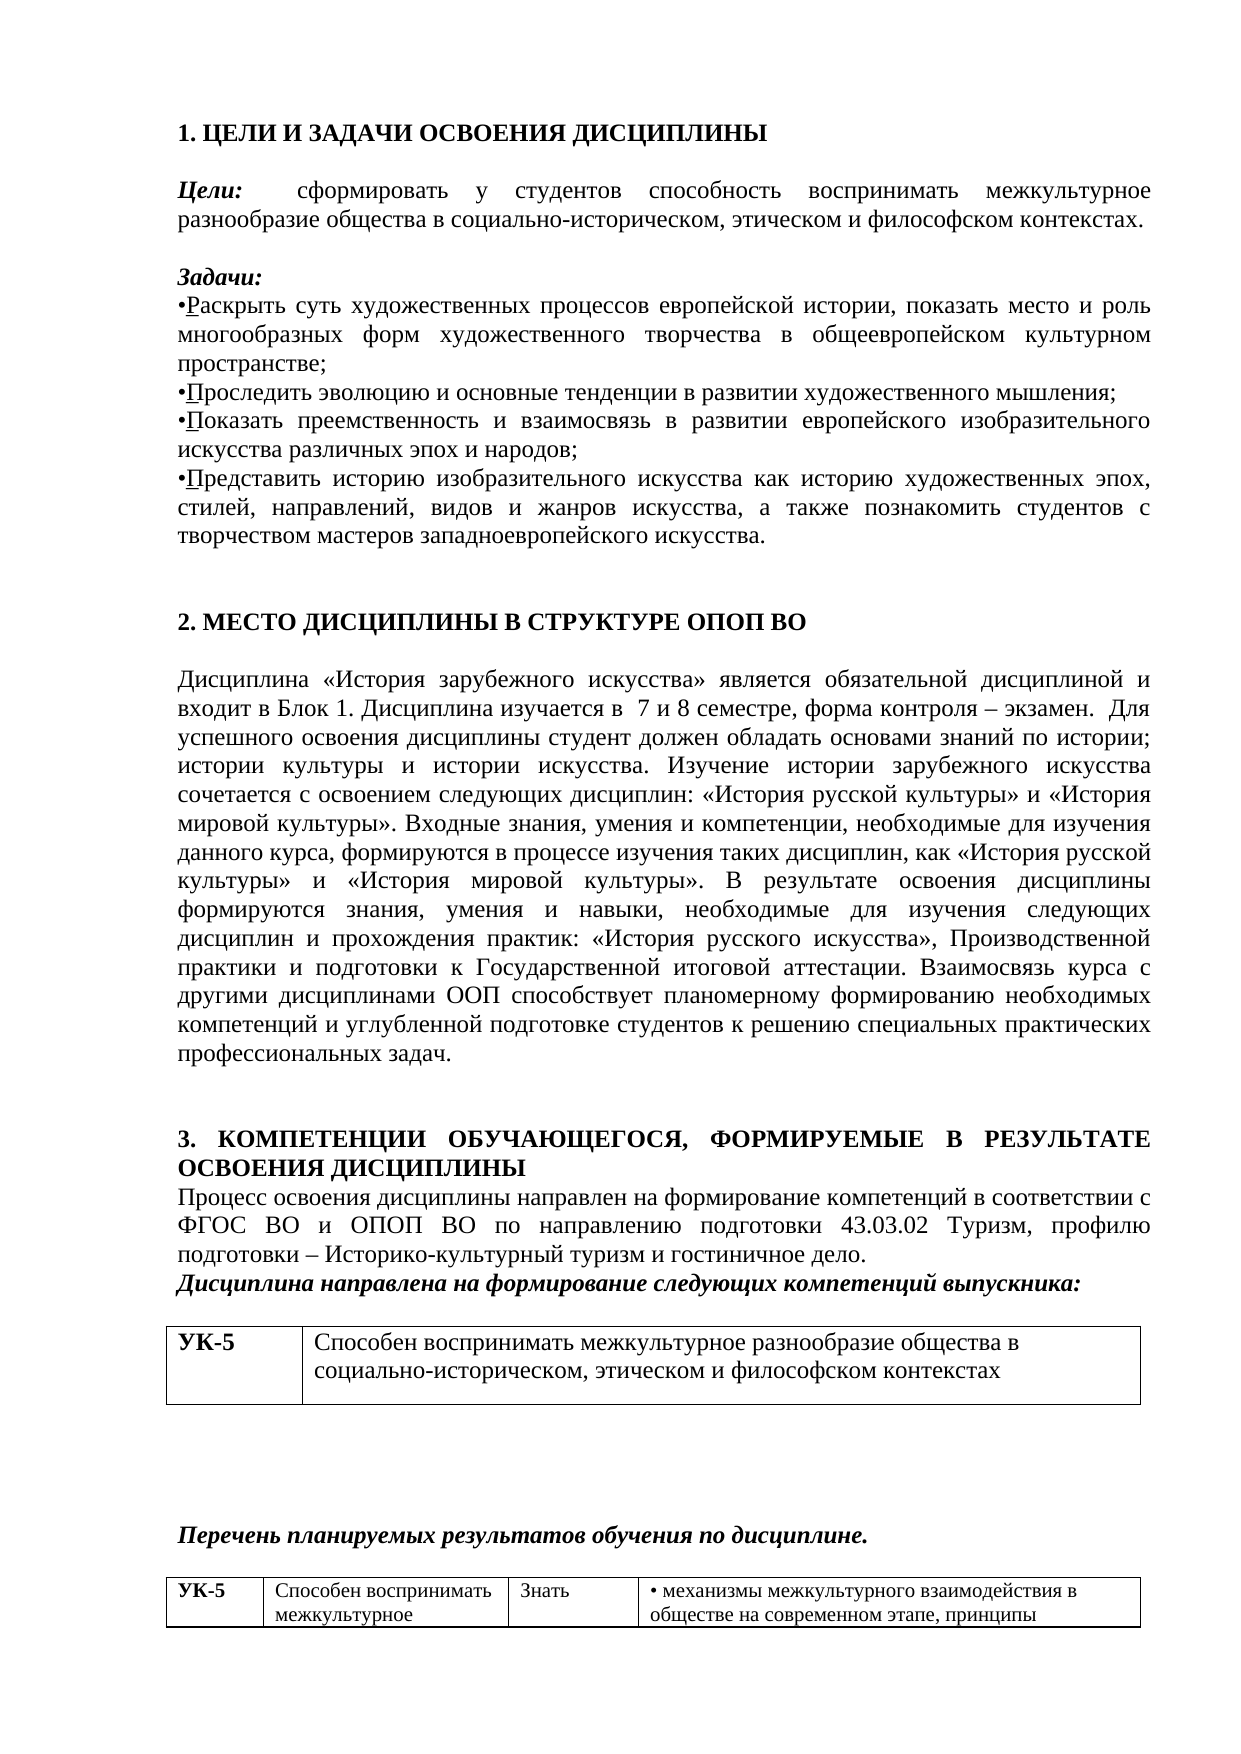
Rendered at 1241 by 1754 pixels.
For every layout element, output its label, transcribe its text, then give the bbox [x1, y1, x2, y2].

text • Раскрыть суть художественных процессов европейской истории, показать место и роль многообразных форм художественного творчества в общеевропейском культурном пространстве; [177, 291, 1152, 377]
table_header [264, 1578, 508, 1626]
text Цели: сформировать у студентов способность воспринимать межкультурное разнообразие общества в социально-историческом, этическом и философском контекстах. [177, 176, 1152, 233]
text • Показать преемственность и взаимосвязь в развитии европейского изобразительного искусства различных эпох и народов; [177, 406, 1152, 463]
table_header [639, 1578, 1140, 1626]
table_header УК-5 УК-5 УК-5 [167, 1578, 263, 1626]
table_header УК-5 [167, 1327, 302, 1404]
table_header Способен воспринимать межкультурное разнообразие общества в социально-историческом, этическом и философском контекстах [303, 1327, 1140, 1404]
text 3. КОМПЕТЕНЦИИ ОБУЧАЮЩЕГОСЯ, ФОРМИРУЕМЫЕ В РЕЗУЛЬТАТЕ ОСВОЕНИЯ ДИСЦИПЛИНЫ [177, 1124, 1152, 1182]
text Задачи: [177, 262, 1152, 291]
text • Представить историю изобразительного искусства как историю художественных эпох, стилей, направлений, видов и жанров искусства, а также познакомить студентов с творчеством мастеров западноевропейского искусства. [177, 463, 1152, 549]
text Перечень планируемых результатов обучения по дисциплине. [177, 1520, 1152, 1548]
text • Проследить эволюцию и основные тенденции в развитии художественного мышления; [177, 377, 1152, 406]
text Процесс освоения дисциплины направлен на формирование компетенций в соответствии с ФГОС ВО и ОПОП ВО по направлению подготовки 43.03.02 Туризм, профилю подготовки – Историко-культурный туризм и гостиничное дело. [177, 1182, 1152, 1268]
table_header Знать [509, 1578, 638, 1626]
text 2. МЕСТО ДИСЦИПЛИНЫ В СТРУКТУРЕ ОПОП ВО [177, 607, 1152, 636]
text Дисциплина направлена на формирование следующих компетенций выпускника: [177, 1268, 1152, 1297]
text 1. ЦЕЛИ И ЗАДАЧИ ОСВОЕНИЯ ДИСЦИПЛИНЫ [177, 118, 1152, 147]
text Дисциплина «История зарубежного искусства» является обязательной дисциплиной и входит в Блок 1. Дисциплина изучается в 7 и 8 семестре, форма контроля – экзамен. Для успешного освоения дисциплины студент должен обладать основами знаний по истории; истории культуры и истории искусства. Изучение истории зарубежного искусства сочетается с освоением следующих дисциплин: «История русской культуры» и «История мировой культуры». Входные знания, умения и компетенции, необходимые для изучения данного курса, формируются в процессе изучения таких дисциплин, как «История русской культуры» и «История мировой культуры». В результате освоения дисциплины формируются знания, умения и навыки, необходимые для изучения следующих дисциплин и прохождения практик: «История русского искусства», Производственной практики и подготовки к Государственной итоговой аттестации. Взаимосвязь курса с другими дисциплинами ООП способствует планомерному формированию необходимых компетенций и углубленной подготовке студентов к решению специальных практических профессиональных задач. [177, 664, 1152, 1067]
